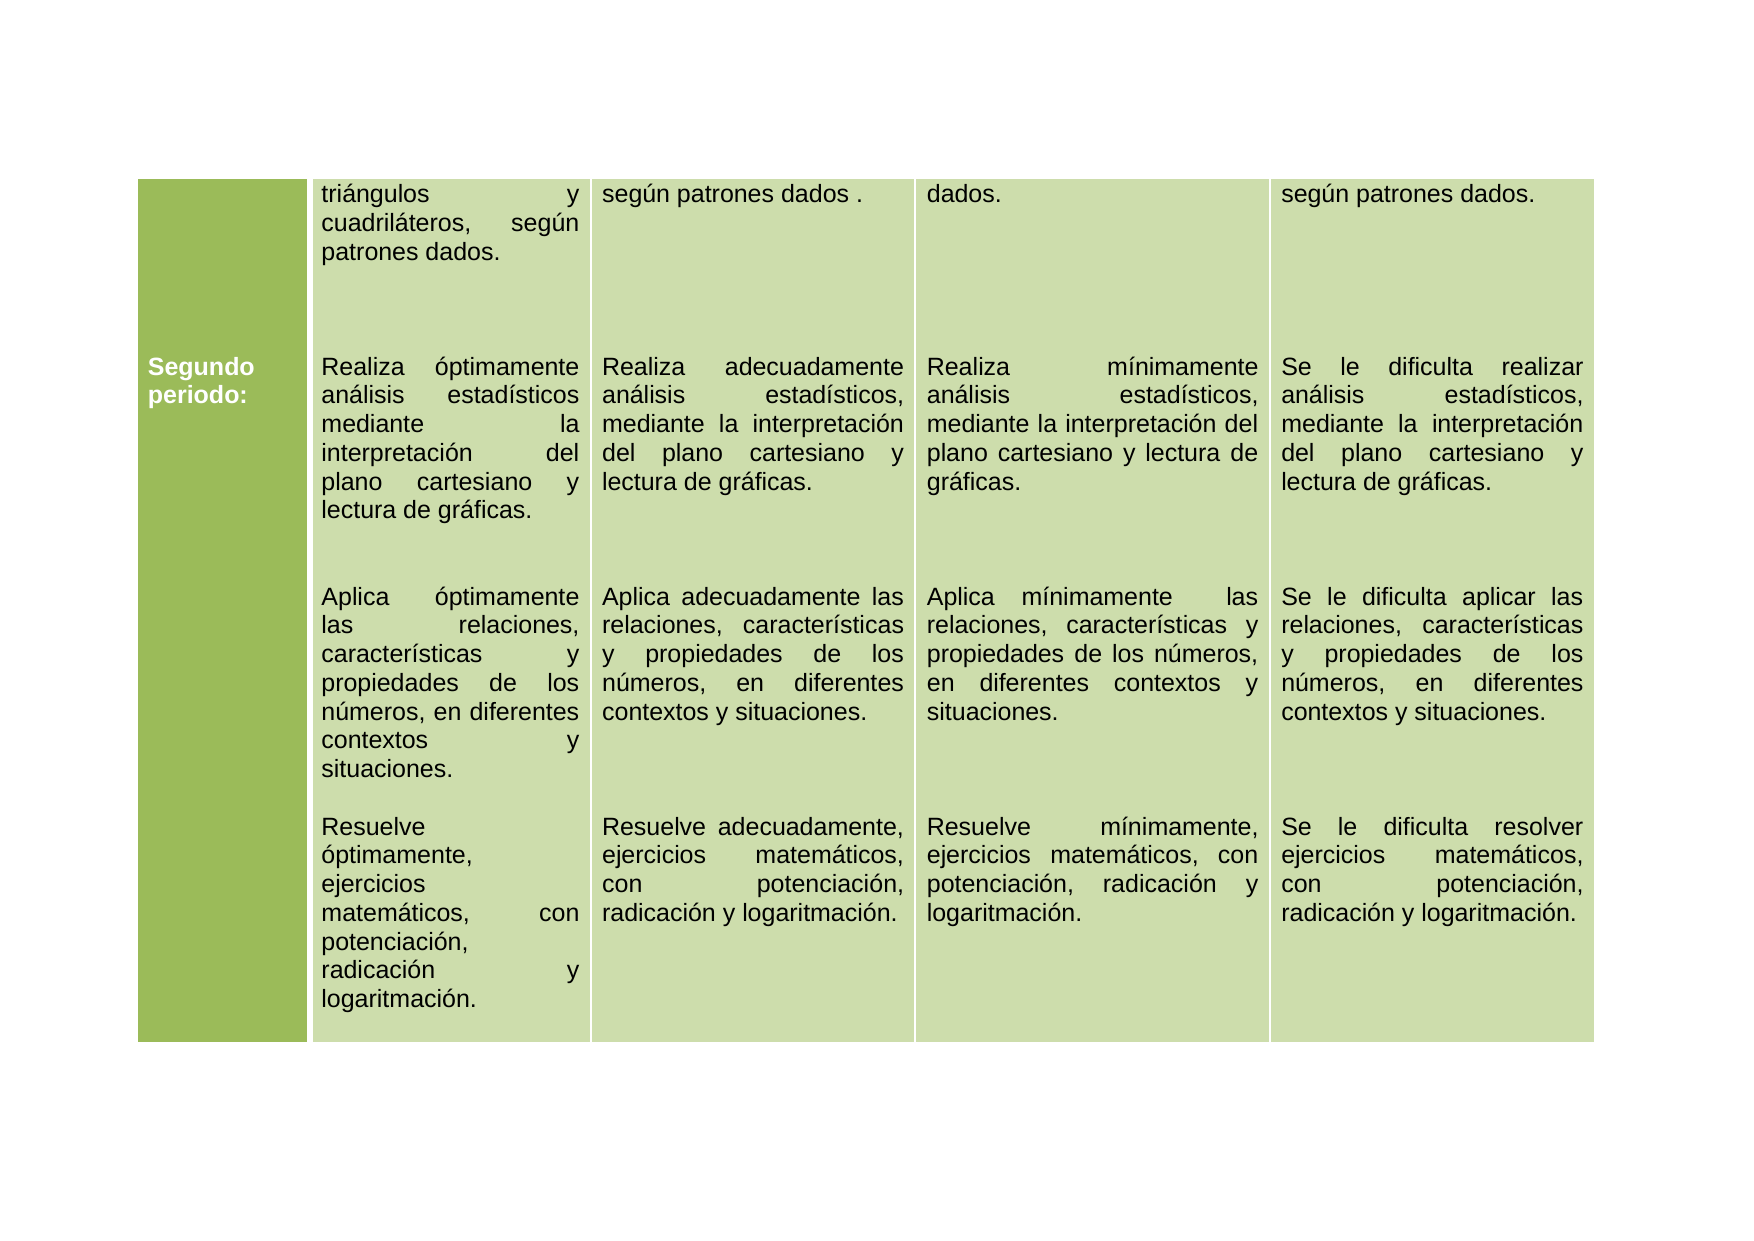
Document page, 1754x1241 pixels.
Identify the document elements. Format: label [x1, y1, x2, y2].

table_cell [313, 179, 590, 1042]
table_cell [916, 179, 1269, 1042]
table_cell [1271, 179, 1594, 1042]
table_cell [592, 179, 914, 1042]
table_cell [138, 179, 307, 1042]
